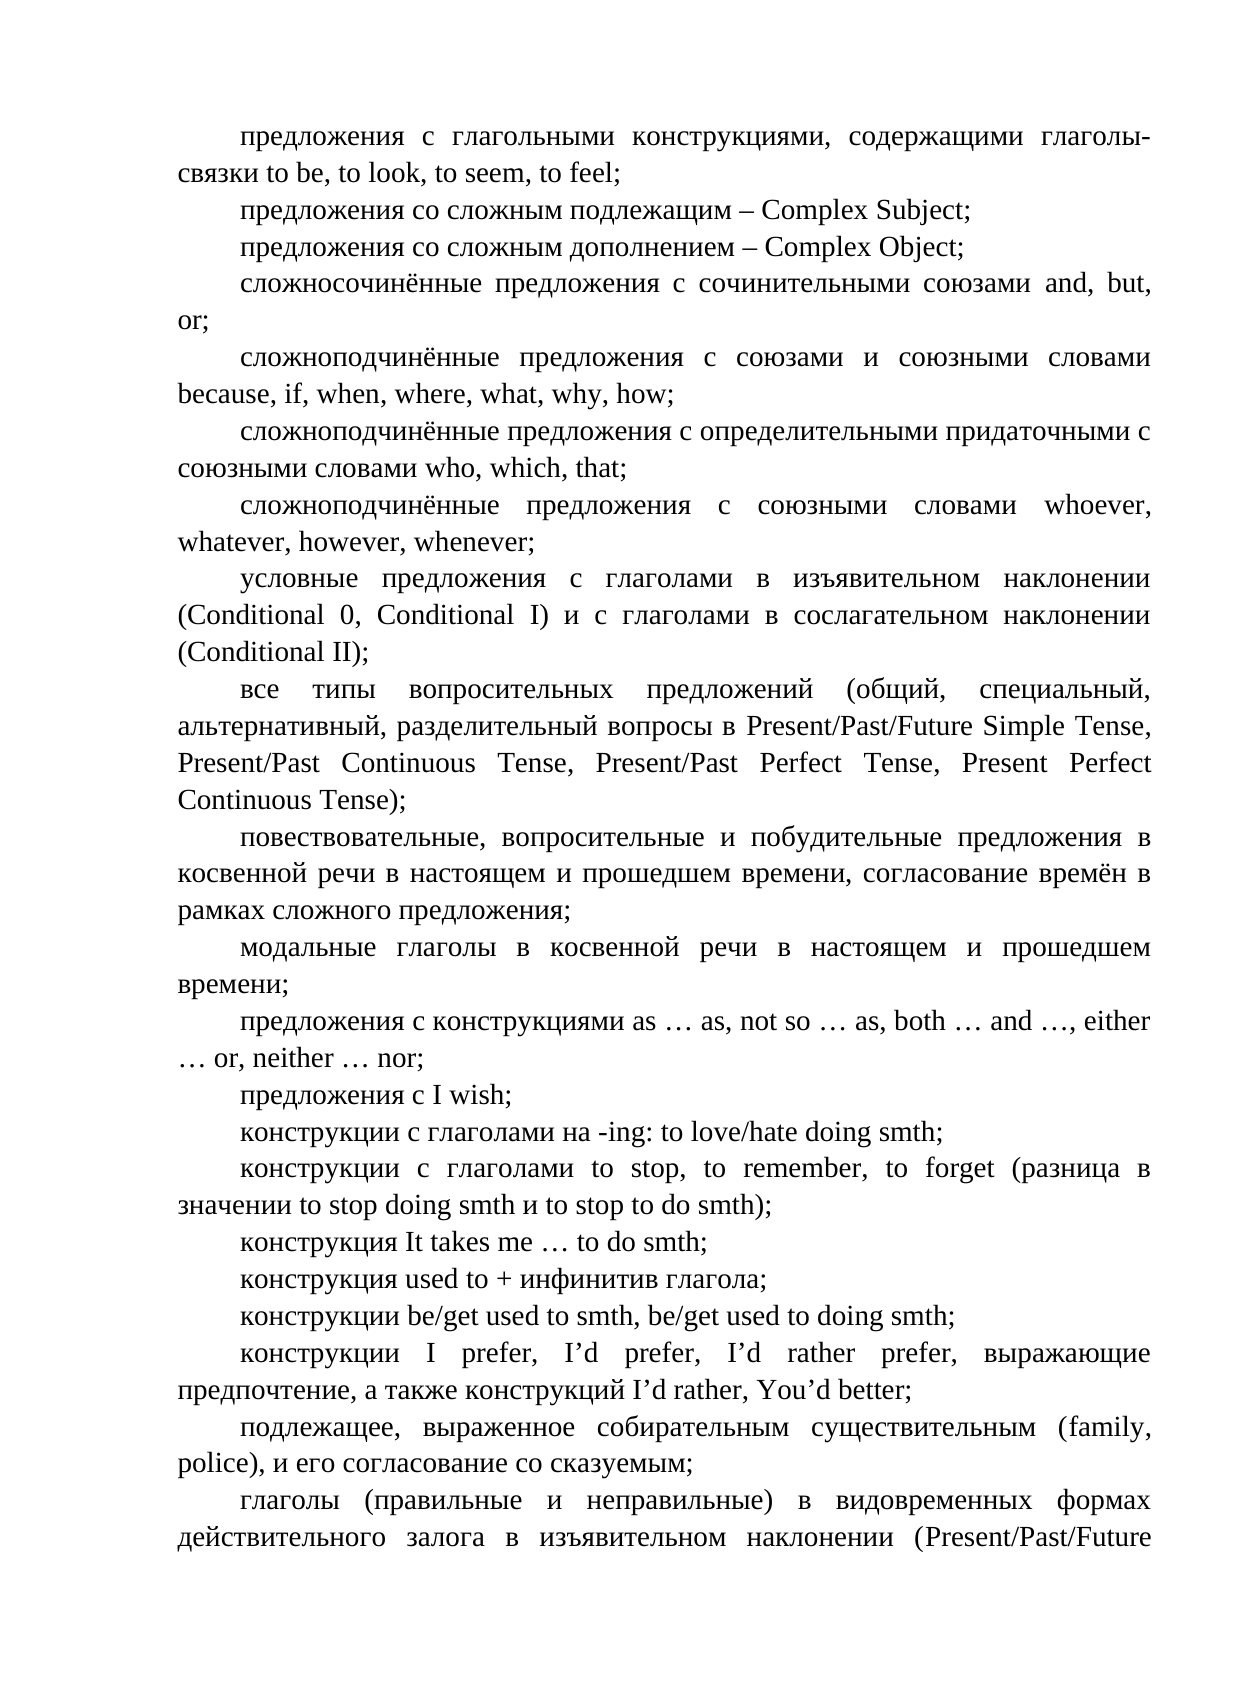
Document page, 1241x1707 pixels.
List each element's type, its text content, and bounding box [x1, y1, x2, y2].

text модальные глаголы в косвенной речи в настоящем и прошедшем времени; [177, 929, 1152, 1000]
text сложносочинённые предложения с сочинительными союзами and, but, or; [177, 266, 1152, 336]
text конструкция used to + инфинитив глагола; [177, 1261, 1152, 1295]
text конструкции с глаголами на -ing: to love/hate doing smth; [177, 1114, 1152, 1147]
text конструкции c глаголами to stop, to remember, to forget (разница в значении to stop doing smth и to stop to do smth); [177, 1151, 1152, 1221]
text предложения cо сложным подлежащим – Complex Subject; [177, 192, 1152, 225]
text сложноподчинённые предложения с определительными придаточными с союзными словами who, which, that; [177, 413, 1152, 483]
text конструкции I prefer, I’d prefer, I’d rather prefer, выражающие предпочтение, а также конструкций I’d rather, You’d better; [177, 1335, 1152, 1405]
text предложения с глагольными конструкциями, содержащими глаголы-связки to be, to look, to seem, to feel; [177, 118, 1152, 188]
text сложноподчинённые предложения с союзными словами whoever, whatever, however, whenever; [177, 487, 1152, 557]
text предложения cо сложным дополнением – Complex Object; [177, 229, 1152, 262]
text все типы вопросительных предложений (общий, специальный, альтернативный, разделительный вопросы в Present/Past/Future Simple Tense, Present/Past Continuous Tense, Present/Past Perfect Tense, Present Perfect Continuous Tense); [177, 671, 1152, 815]
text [177, 1482, 1152, 1553]
text подлежащее, выраженное собирательным существительным (family, police), и его согласование со сказуемым; [177, 1409, 1152, 1479]
text повествовательные, вопросительные и побудительные предложения в косвенной речи в настоящем и прошедшем времени, согласование времён в рамках сложного предложения; [177, 819, 1152, 926]
text условные предложения с глаголами в изъявительном наклонении (Conditional 0, Conditional I) и с глаголами в сослагательном наклонении (Conditional II); [177, 561, 1152, 668]
text конструкции be/get used to smth, be/get used to doing smth; [177, 1298, 1152, 1332]
text предложения с конструкциями as … as, not so … as, both … and …, either … or, neither … nor; [177, 1003, 1152, 1073]
text конструкция It takes me … to do smth; [177, 1224, 1152, 1258]
text предложения с I wish; [177, 1077, 1152, 1110]
text сложноподчинённые предложения с союзами и союзными словами because, if, when, where, what, why, how; [177, 339, 1152, 410]
